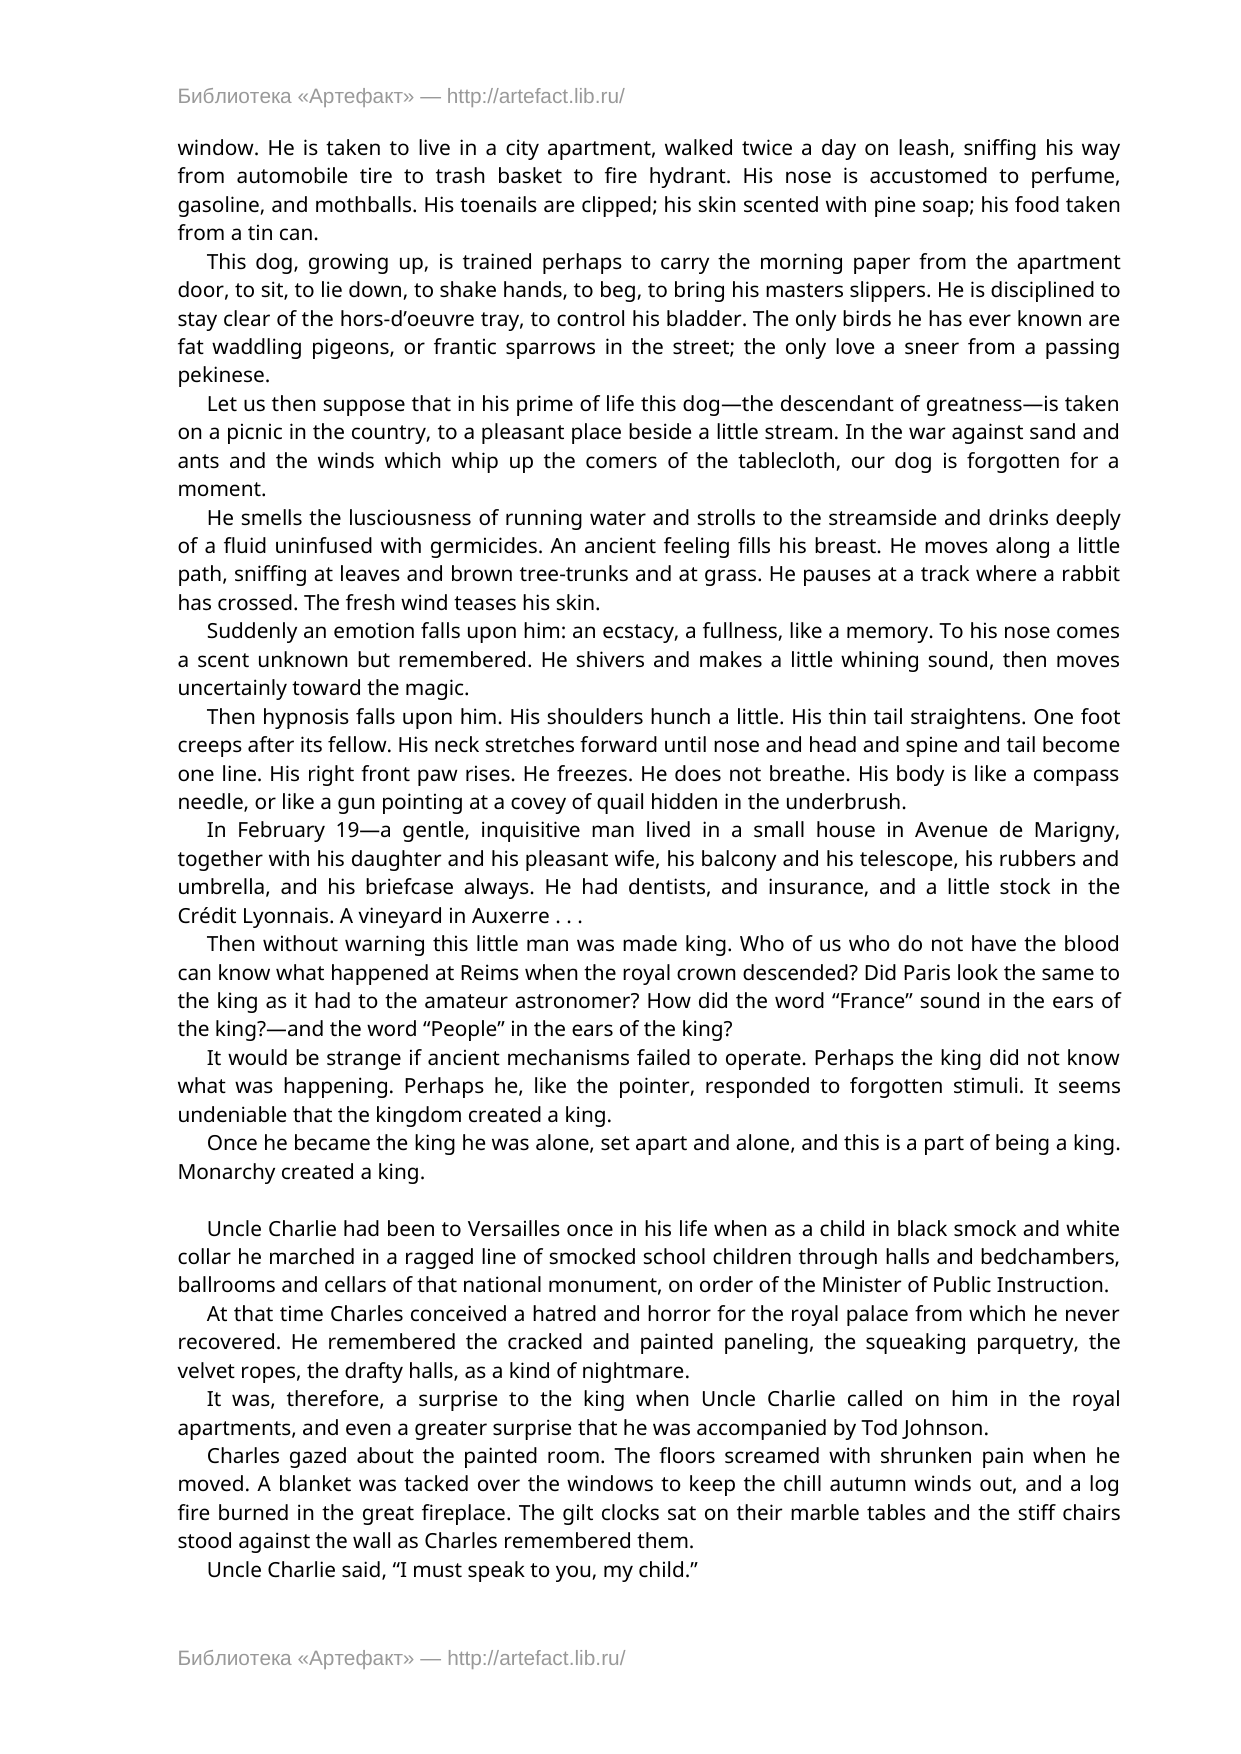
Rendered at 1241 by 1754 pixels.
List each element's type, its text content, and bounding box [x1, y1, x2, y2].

text Once he became the king he was alone, set apart and alone, and this is a part of being a king. Monarchy created a king. [177, 1128, 1122, 1185]
text He smells the lusciousness of running water and strolls to the streamside and drinks deeply of a fluid uninfused with germicides. An ancient feeling fills his breast. He moves along a little path, sniffing at leaves and brown tree-trunks and at grass. He pauses at a track where a rabbit has crossed. The fresh wind teases his skin. [177, 503, 1122, 616]
text Charles gazed about the painted room. The floors screamed with shrunken pain when he moved. A blanket was tacked over the windows to keep the chill autumn winds out, and a log fire burned in the great fireplace. The gilt clocks sat on their marble tables and the stiff chairs stood against the wall as Charles remembered them. [177, 1441, 1122, 1555]
text It would be strange if ancient mechanisms failed to operate. Perhaps the king did not know what was happening. Perhaps he, like the pointer, responded to forgotten stimuli. It seems undeniable that the kingdom created a king. [177, 1043, 1122, 1128]
text It was, therefore, a surprise to the king when Uncle Charlie called on him in the royal apartments, and even a greater surprise that he was accompanied by Tod Johnson. [177, 1384, 1122, 1441]
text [177, 133, 1122, 247]
text Then hypnosis falls upon him. His shoulders hunch a little. His thin tail straightens. One foot creeps after its fellow. His neck stretches forward until nose and head and spine and tail become one line. His right front paw rises. He freezes. He does not breathe. His body is like a compass needle, or like a gun pointing at a covey of quail hidden in the underbrush. [177, 702, 1122, 816]
text In February 19—a gentle, inquisitive man lived in a small house in Avenue de Marigny, together with his daughter and his pleasant wife, his balcony and his telescope, his rubbers and umbrella, and his briefcase always. He had dentists, and insurance, and a little stock in the Crédit Lyonnais. A vineyard in Auxerre . . . [177, 816, 1122, 929]
text This dog, growing up, is trained perhaps to carry the morning paper from the apartment door, to sit, to lie down, to shake hands, to beg, to bring his masters slippers. He is disciplined to stay clear of the hors-d’oeuvre tray, to control his bladder. The only birds he has ever known are fat waddling pigeons, or frantic sparrows in the street; the only love a sneer from a passing pekinese. [177, 247, 1122, 389]
text Uncle Charlie had been to Versailles once in his life when as a child in black smock and white collar he marched in a ragged line of smocked school children through halls and bedchambers, ballrooms and cellars of that national monument, on order of the Minister of Public Instruction. [177, 1214, 1122, 1299]
text At that time Charles conceived a hatred and horror for the royal palace from which he never recovered. He remembered the cracked and painted paneling, the squeaking parquetry, the velvet ropes, the drafty halls, as a kind of nightmare. [177, 1299, 1122, 1384]
text Suddenly an emotion falls upon him: an ecstacy, a fullness, like a memory. To his nose comes a scent unknown but remembered. He shivers and makes a little whining sound, then moves uncertainly toward the magic. [177, 616, 1122, 702]
text Uncle Charlie said, “I must speak to you, my child.” [177, 1555, 1122, 1583]
text Then without warning this little man was made king. Who of us who do not have the blood can know what happened at Reims when the royal crown descended? Did Paris look the same to the king as it had to the amateur astronomer? How did the word “France” sound in the ears of the king?—and the word “People” in the ears of the king? [177, 929, 1122, 1043]
text Let us then suppose that in his prime of life this dog—the descendant of greatness—is taken on a picnic in the country, to a pleasant place beside a little stream. In the war against sand and ants and the winds which whip up the comers of the tablecloth, our dog is forgotten for a moment. [177, 389, 1122, 503]
